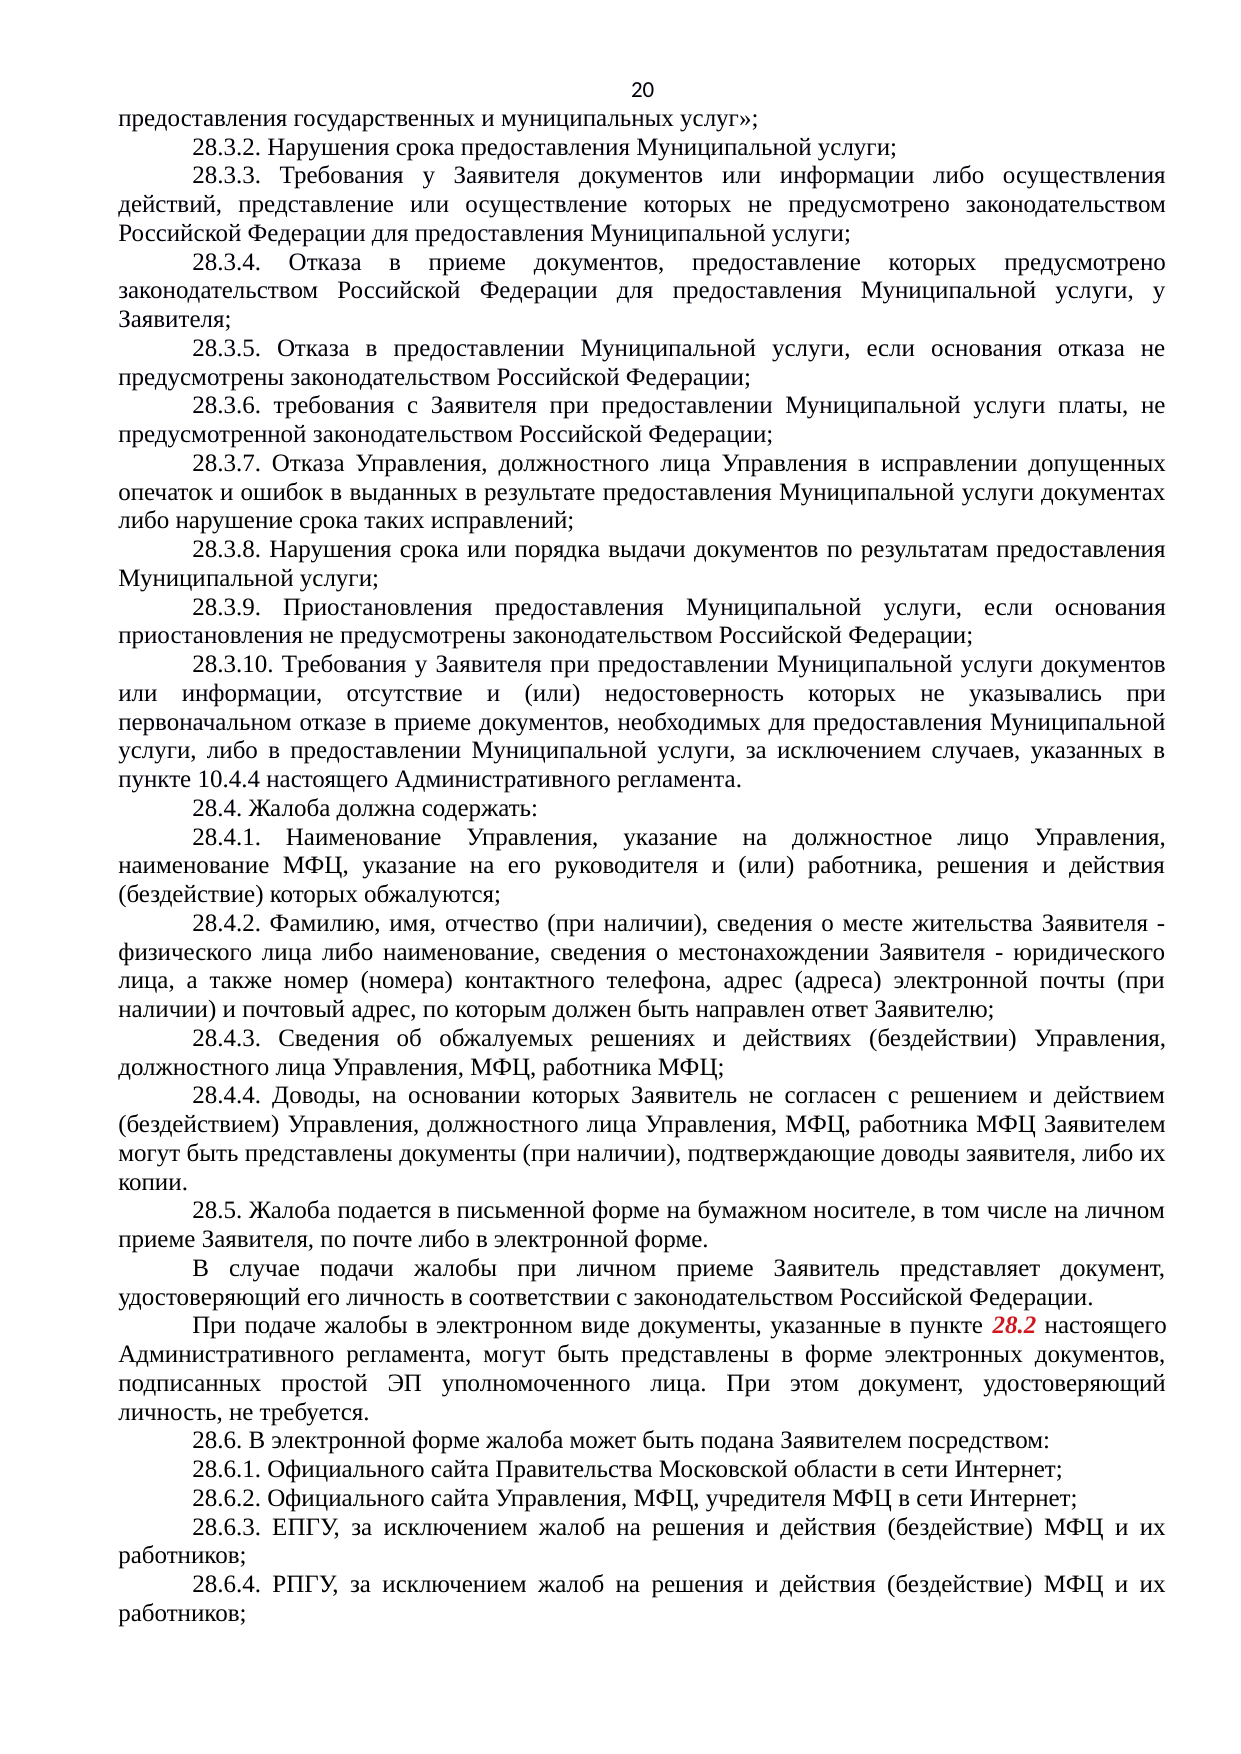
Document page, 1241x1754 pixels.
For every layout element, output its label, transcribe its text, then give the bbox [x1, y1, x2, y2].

text 28.4. Жалоба должна содержать: [118, 793, 1167, 822]
text 28.3.6. требования с Заявителя при предоставлении Муниципальной услуги платы, не предусмотренной законодательством Российской Федерации; [118, 391, 1167, 448]
text 28.4.1. Наименование Управления, указание на должностное лицо Управления, наименование МФЦ, указание на его руководителя и (или) работника, решения и действия (бездействие) которых обжалуются; [118, 822, 1167, 908]
text 28.4.3. Сведения об обжалуемых решениях и действиях (бездействии) Управления, должностного лица Управления, МФЦ, работника МФЦ; [118, 1023, 1167, 1081]
text 28.3.9. Приостановления предоставления Муниципальной услуги, если основания приостановления не предусмотрены законодательством Российской Федерации; [118, 592, 1167, 649]
text 28.6.1. Официального сайта Правительства Московской области в сети Интернет; [118, 1454, 1167, 1483]
text 28.3.7. Отказа Управления, должностного лица Управления в исправлении допущенных опечаток и ошибок в выданных в результате предоставления Муниципальной услуги документах либо нарушение срока таких исправлений; [118, 448, 1167, 534]
text 28.6.4. РПГУ, за исключением жалоб на решения и действия (бездействие) МФЦ и их работников; [118, 1569, 1167, 1627]
text 28.5. Жалоба подается в письменной форме на бумажном носителе, в том числе на личном приеме Заявителя, по почте либо в электронной форме. [118, 1196, 1167, 1253]
text 28.3.5. Отказа в предоставлении Муниципальной услуги, если основания отказа не предусмотрены законодательством Российской Федерации; [118, 333, 1167, 391]
text 28.3.10. Требования у Заявителя при предоставлении Муниципальной услуги документов или информации, отсутствие и (или) недостоверность которых не указывались при первоначальном отказе в приеме документов, необходимых для предоставления Муниципальной услуги, либо в предоставлении Муниципальной услуги, за исключением случаев, указанных в пункте 10.4.4 настоящего Административного регламента. [118, 649, 1167, 793]
text 28.6.3. ЕПГУ, за исключением жалоб на решения и действия (бездействие) МФЦ и их работников; [118, 1512, 1167, 1569]
text 28.6.2. Официального сайта Управления, МФЦ, учредителя МФЦ в сети Интернет; [118, 1483, 1167, 1512]
text 28.3.4. Отказа в приеме документов, предоставление которых предусмотрено законодательством Российской Федерации для предоставления Муниципальной услуги, у Заявителя; [118, 247, 1167, 333]
text 28.4.2. Фамилию, имя, отчество (при наличии), сведения о месте жительства Заявителя - физического лица либо наименование, сведения о местонахождении Заявителя - юридического лица, а также номер (номера) контактного телефона, адрес (адреса) электронной почты (при наличии) и почтовый адрес, по которым должен быть направлен ответ Заявителю; [118, 908, 1167, 1023]
text В случае подачи жалобы при личном приеме Заявитель представляет документ, удостоверяющий его личность в соответствии с законодательством Российской Федерации. [118, 1253, 1167, 1311]
text 28.3.8. Нарушения срока или порядка выдачи документов по результатам предоставления Муниципальной услуги; [118, 534, 1167, 592]
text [118, 103, 1167, 132]
text 28.6. В электронной форме жалоба может быть подана Заявителем посредством: [118, 1426, 1167, 1454]
text При подаче жалобы в электронном виде документы, указанные в пункте 28.2 настоящего Административного регламента, могут быть представлены в форме электронных документов, подписанных простой ЭП уполномоченного лица. При этом документ, удостоверяющий личность, не требуется. [118, 1311, 1167, 1426]
text 28.4.4. Доводы, на основании которых Заявитель не согласен с решением и действием (бездействием) Управления, должностного лица Управления, МФЦ, работника МФЦ Заявителем могут быть представлены документы (при наличии), подтверждающие доводы заявителя, либо их копии. [118, 1081, 1167, 1196]
text 28.3.3. Требования у Заявителя документов или информации либо осуществления действий, представление или осуществление которых не предусмотрено законодательством Российской Федерации для предоставления Муниципальной услуги; [118, 161, 1167, 247]
text 28.3.2. Нарушения срока предоставления Муниципальной услуги; [118, 132, 1167, 161]
